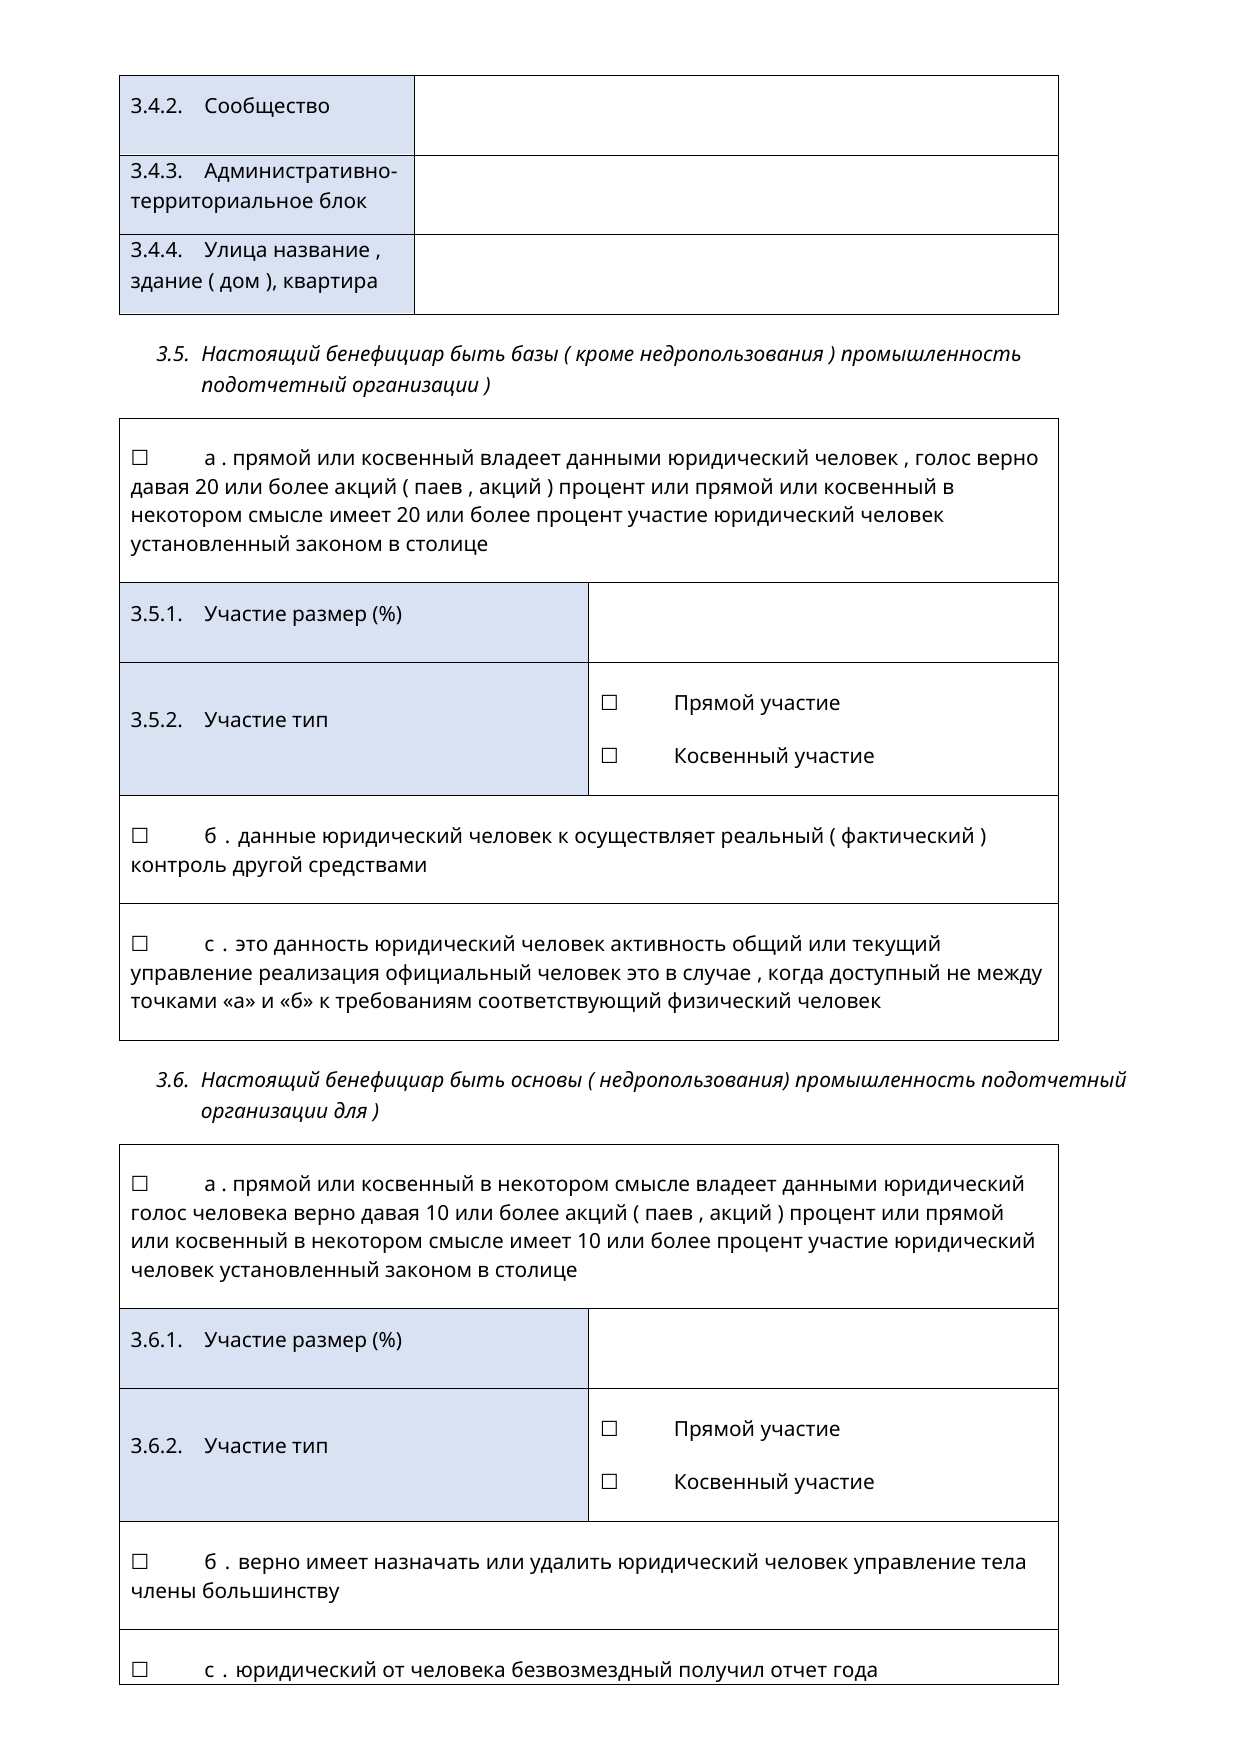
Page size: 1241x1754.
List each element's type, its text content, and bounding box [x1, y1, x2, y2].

table_cell ☐ Прямой участие ☐ Косвенный участие [589, 1389, 1058, 1521]
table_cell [120, 1630, 1058, 1684]
table_cell [589, 583, 1058, 662]
table_cell ☐ с ․ это данность​ юридический человек активность общий или текущий управление реализация официальный человек это в случае , когда доступный не между точками «а» и «б» к требованиям соответствующий физический человек [120, 904, 1058, 1039]
table_cell [589, 1309, 1058, 1388]
table_cell [415, 235, 1058, 313]
table_cell Административно-территориальное блок [120, 156, 414, 234]
list Настоящий бенефициар быть базы ( кроме недропользования ) промышленность подотчетный организации ) [156, 339, 1171, 398]
table_cell ☐ Прямой участие ☐ Косвенный участие [589, 663, 1058, 795]
table_cell ☐ б ․ верно имеет назначать или удалить юридический человек управление тела члены большинству [120, 1522, 1058, 1629]
table_cell [415, 76, 1058, 154]
table_cell Участие размер (%) [120, 583, 588, 662]
table_header ☐ а . прямой или косвенный в некотором смысле владеет данными​ юридический голос человека​ верно давая 10 или более акций ( паев , акций ) процент или прямой или косвенный в некотором смысле имеет 10 или более процент участие юридический человек установленный законом в столице [120, 1145, 1058, 1308]
table_cell [415, 156, 1058, 234]
table_cell Участие тип [120, 1389, 588, 1521]
table_cell ☐ б ․ данные юридический человек к осуществляет реальный ( фактический ) контроль другой средствами [120, 796, 1058, 903]
list Настоящий бенефициар быть основы ( недропользования) промышленность подотчетный организации для ) [156, 1066, 1171, 1124]
table_header ☐ а . прямой или косвенный владеет данными​ юридический человек , голос верно давая 20 или более акций ( паев , акций ) процент или прямой или косвенный в некотором смысле имеет 20 или более процент участие юридический человек установленный законом в столице [120, 419, 1058, 582]
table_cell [120, 235, 414, 313]
table_cell Участие тип [120, 663, 588, 795]
table_cell Сообщество [120, 76, 414, 154]
table_cell Участие размер (%) [120, 1309, 588, 1388]
